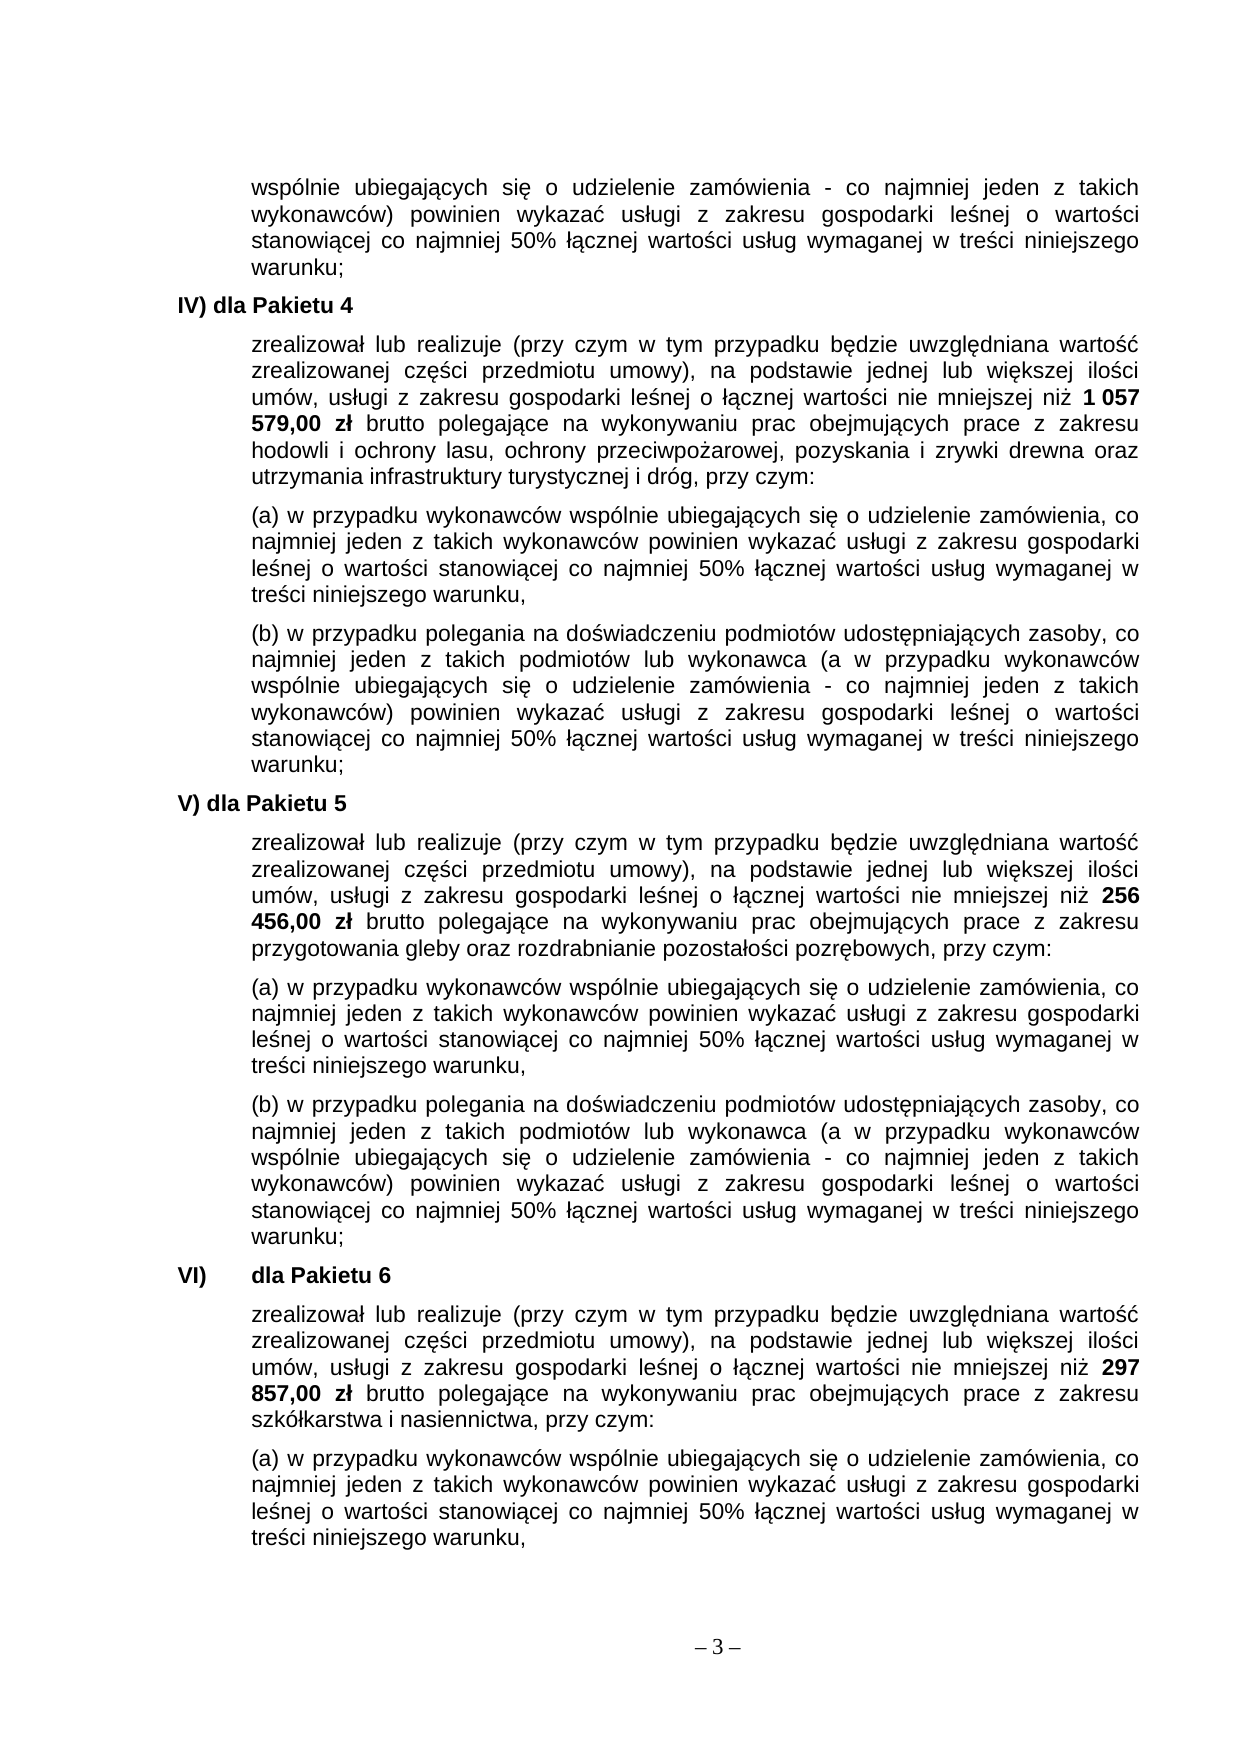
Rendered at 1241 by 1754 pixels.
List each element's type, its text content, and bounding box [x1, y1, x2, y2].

text V) dla Pakietu 5 [177, 790, 1140, 817]
text VI) dla Pakietu 6 [177, 1262, 1140, 1288]
text zrealizował lub realizuje (przy czym w tym przypadku będzie uwzględniana wartość zrealizowanej części przedmiotu umowy), na podstawie jednej lub większej ilości umów, usługi z zakresu gospodarki leśnej o łącznej wartości nie mniejszej niż 1 057 579,00 zł brutto polegające na wykonywaniu prac obejmujących prace z zakresu hodowli i ochrony lasu, ochrony przeciwpożarowej, pozyskania i zrywki drewna oraz utrzymania infrastruktury turystycznej i dróg, przy czym: [251, 331, 1140, 489]
text zrealizował lub realizuje (przy czym w tym przypadku będzie uwzględniana wartość zrealizowanej części przedmiotu umowy), na podstawie jednej lub większej ilości umów, usługi z zakresu gospodarki leśnej o łącznej wartości nie mniejszej niż 256 456,00 zł brutto polegające na wykonywaniu prac obejmujących prace z zakresu przygotowania gleby oraz rozdrabnianie pozostałości pozrębowych, przy czym: [251, 829, 1140, 961]
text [251, 174, 1140, 280]
text IV) dla Pakietu 4 [177, 292, 1140, 319]
text zrealizował lub realizuje (przy czym w tym przypadku będzie uwzględniana wartość zrealizowanej części przedmiotu umowy), na podstawie jednej lub większej ilości umów, usługi z zakresu gospodarki leśnej o łącznej wartości nie mniejszej niż 297 857,00 zł brutto polegające na wykonywaniu prac obejmujących prace z zakresu szkółkarstwa i nasiennictwa, przy czym: [251, 1301, 1140, 1433]
